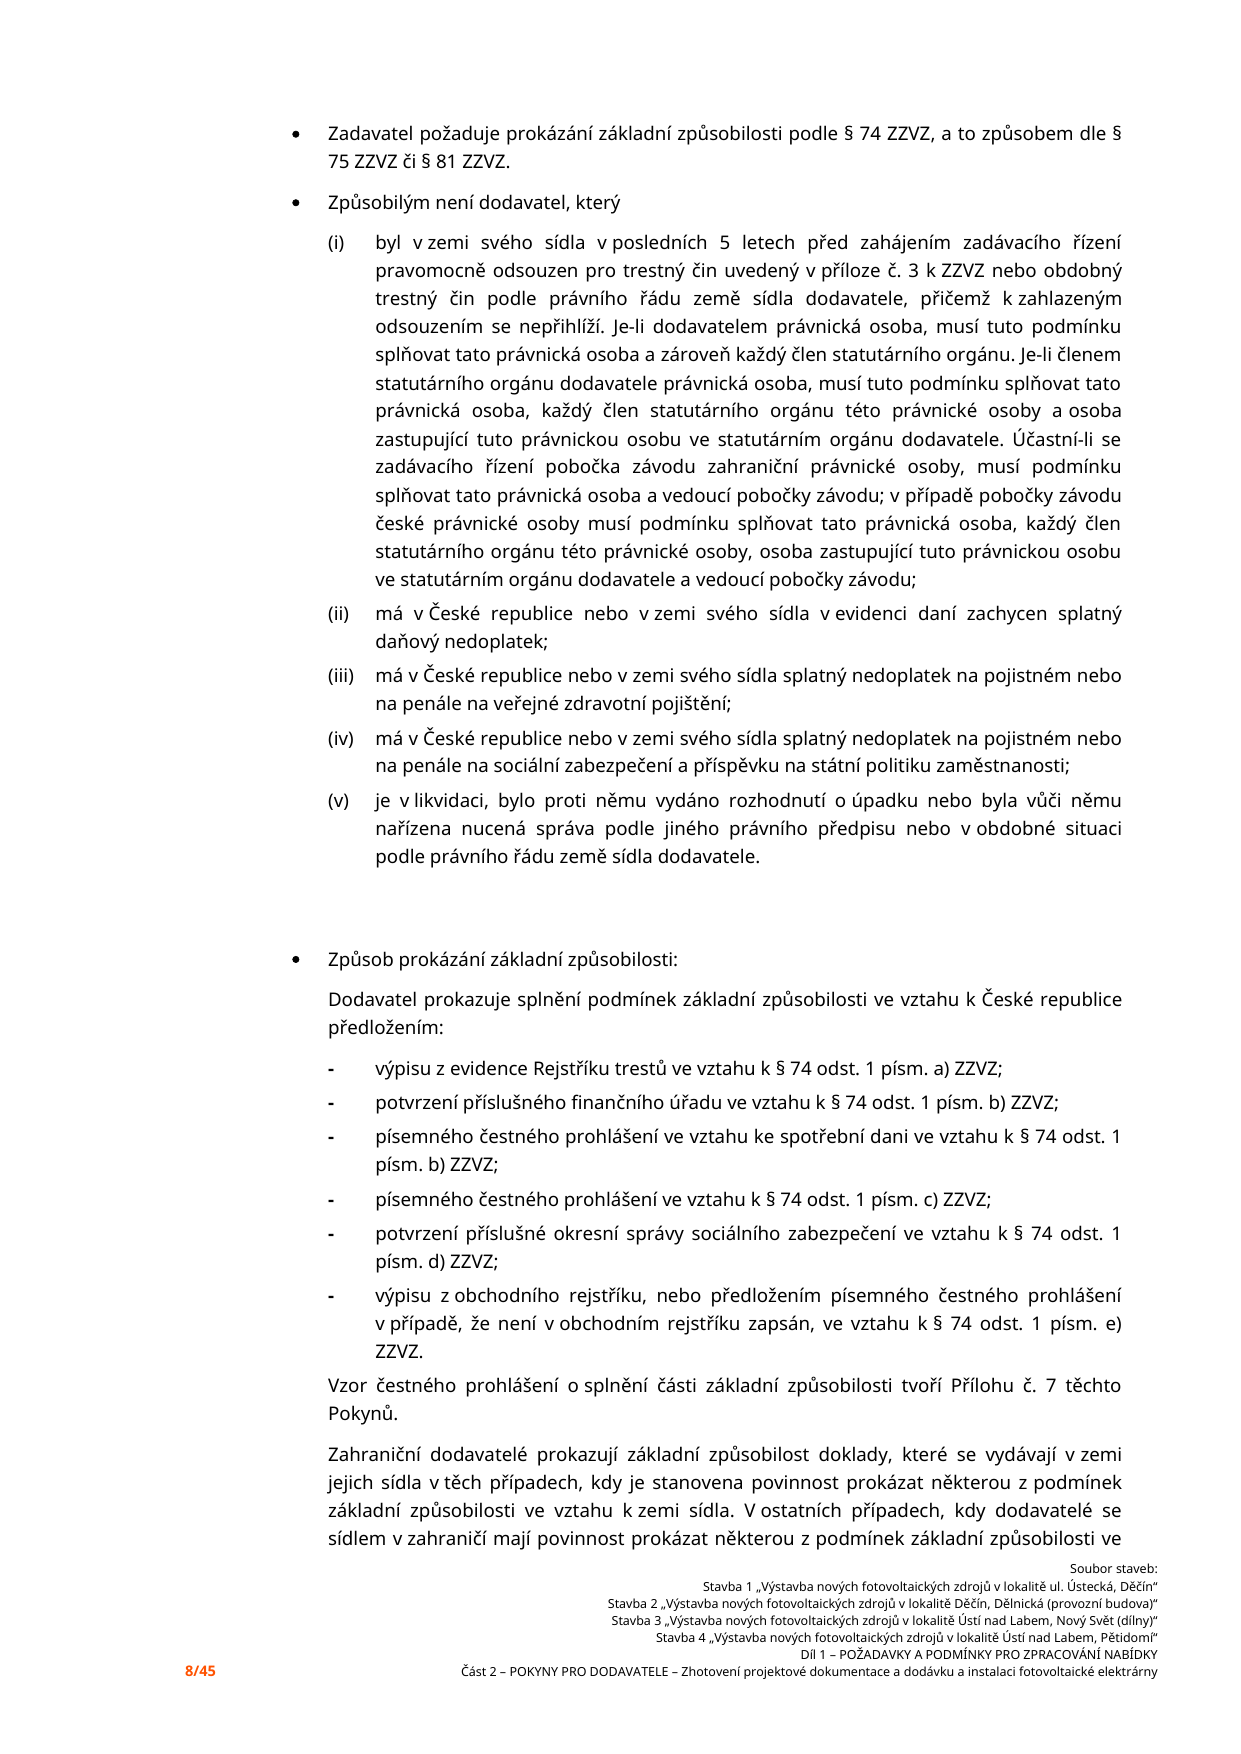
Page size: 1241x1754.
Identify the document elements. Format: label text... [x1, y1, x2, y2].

text je v likvidaci, bylo proti němu vydáno rozhodnutí o úpadku nebo byla vůči němu nařízena nucená správa podle jiného právního předpisu nebo v obdobné situaci podle právního řádu země sídla dodavatele. [328, 787, 1122, 869]
text Způsob prokázání základní způsobilosti: [292, 946, 1122, 971]
text Zadavatel požaduje prokázání základní způsobilosti podle § 74 ZZVZ, a to způsobem dle § 75 ZZVZ či § 81 ZZVZ. [292, 121, 1122, 174]
text má v České republice nebo v zemi svého sídla splatný nedoplatek na pojistném nebo na penále na veřejné zdravotní pojištění; [328, 662, 1122, 716]
text potvrzení příslušného finančního úřadu ve vztahu k § 74 odst. 1 písm. b) ZZVZ; [328, 1089, 1122, 1115]
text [328, 1441, 1122, 1551]
text písemného čestného prohlášení ve vztahu ke spotřební dani ve vztahu k § 74 odst. 1 písm. b) ZZVZ; [328, 1123, 1122, 1177]
text Vzor čestného prohlášení o splnění části základní způsobilosti tvoří Přílohu č. 7 těchto Pokynů. [328, 1373, 1122, 1426]
text má v České republice nebo v zemi svého sídla v evidenci daní zachycen splatný daňový nedoplatek; [328, 600, 1122, 654]
text byl v zemi svého sídla v posledních 5 letech před zahájením zadávacího řízení pravomocně odsouzen pro trestný čin uvedený v příloze č. 3 k ZZVZ nebo obdobný trestný čin podle právního řádu země sídla dodavatele, přičemž k zahlazeným odsouzením se nepřihlíží. Je-li dodavatelem právnická osoba, musí tuto podmínku splňovat tato právnická osoba a zároveň každý člen statutárního orgánu. Je-li členem statutárního orgánu dodavatele právnická osoba, musí tuto podmínku splňovat tato právnická osoba, každý člen statutárního orgánu této právnické osoby a osoba zastupující tuto právnickou osobu ve statutárním orgánu dodavatele. Účastní-li se zadávacího řízení pobočka závodu zahraniční právnické osoby, musí podmínku splňovat tato právnická osoba a vedoucí pobočky závodu; v případě pobočky závodu české právnické osoby musí podmínku splňovat tato právnická osoba, každý člen statutárního orgánu této právnické osoby, osoba zastupující tuto právnickou osobu ve statutárním orgánu dodavatele a vedoucí pobočky závodu; [328, 230, 1122, 591]
text výpisu z evidence Rejstříku trestů ve vztahu k § 74 odst. 1 písm. a) ZZVZ; [328, 1055, 1122, 1081]
text výpisu z obchodního rejstříku, nebo předložením písemného čestného prohlášení v případě, že není v obchodním rejstříku zapsán, ve vztahu k § 74 odst. 1 písm. e) ZZVZ. [328, 1282, 1122, 1364]
text písemného čestného prohlášení ve vztahu k § 74 odst. 1 písm. c) ZZVZ; [328, 1186, 1122, 1211]
text má v České republice nebo v zemi svého sídla splatný nedoplatek na pojistném nebo na penále na sociální zabezpečení a příspěvku na státní politiku zaměstnanosti; [328, 725, 1122, 778]
text potvrzení příslušné okresní správy sociálního zabezpečení ve vztahu k § 74 odst. 1 písm. d) ZZVZ; [328, 1220, 1122, 1274]
text Způsobilým není dodavatel, který [292, 189, 1122, 215]
text Dodavatel prokazuje splnění podmínek základní způsobilosti ve vztahu k České republice předložením: [328, 986, 1122, 1040]
